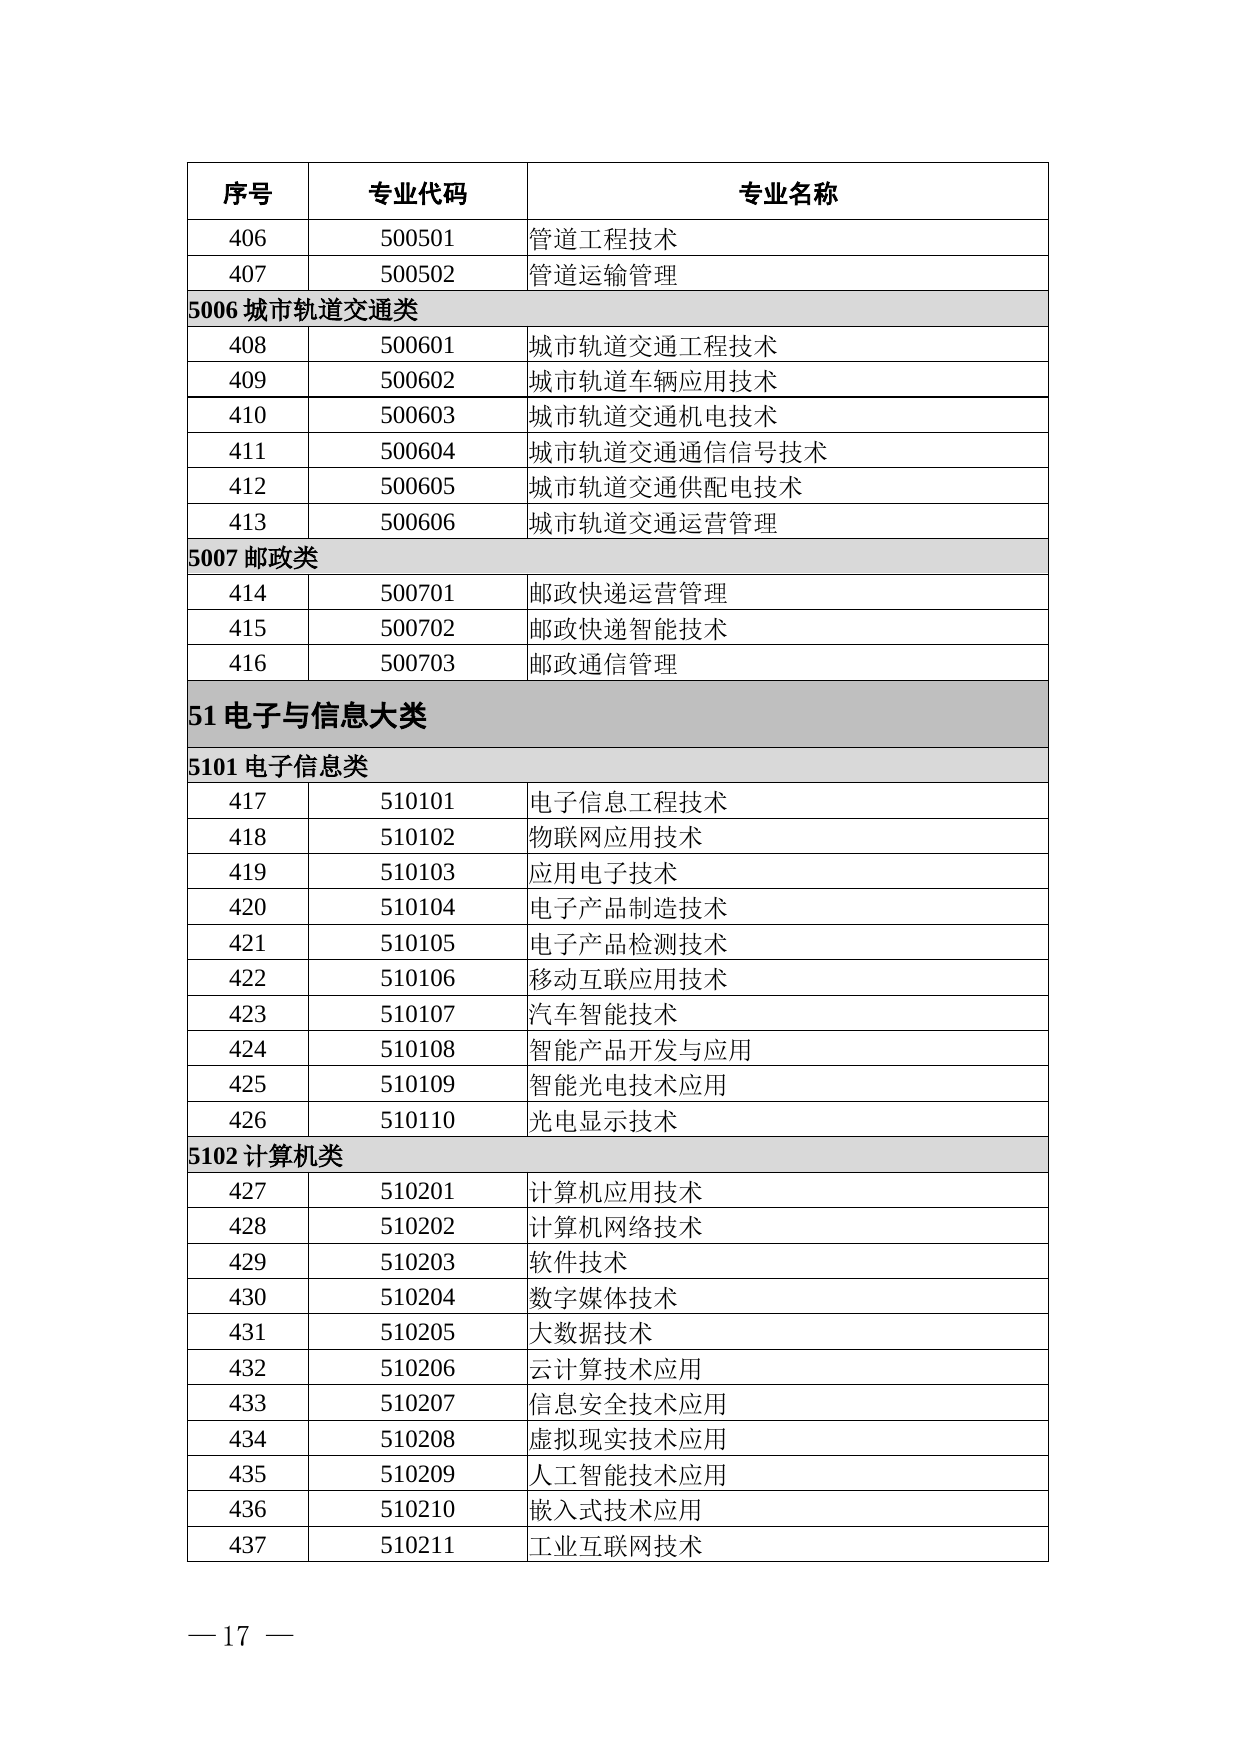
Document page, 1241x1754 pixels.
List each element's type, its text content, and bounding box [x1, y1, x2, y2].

table_cell 5102计算机类 [188, 1137, 1048, 1172]
table_cell 城市轨道交通机电技术 [528, 398, 1048, 432]
table_cell 500703 [309, 645, 527, 680]
table_cell 汽车智能技术 [528, 996, 1048, 1030]
table_cell 510209 [309, 1456, 527, 1490]
table_cell 数字媒体技术 [528, 1279, 1048, 1313]
table_cell 城市轨道车辆应用技术 [528, 362, 1048, 396]
table_cell 500502 [309, 256, 527, 290]
table_cell 500606 [309, 504, 527, 538]
table_cell 510210 [309, 1491, 527, 1526]
table_cell 413 [188, 504, 308, 538]
table_cell 管道工程技术 [528, 220, 1048, 255]
table_cell 430 [188, 1279, 308, 1313]
table_cell 光电显示技术 [528, 1102, 1048, 1136]
table_cell 5006城市轨道交通类 [188, 291, 1048, 326]
table_cell 510107 [309, 996, 527, 1030]
table_cell 邮政快递运营管理 [528, 575, 1048, 609]
table_cell 虚拟现实技术应用 [528, 1421, 1048, 1455]
table_cell 422 [188, 960, 308, 994]
table_header 序号 [188, 163, 308, 219]
table_cell 500602 [309, 362, 527, 396]
table_cell 510203 [309, 1244, 527, 1278]
table_cell 510205 [309, 1314, 527, 1349]
table_cell 408 [188, 327, 308, 361]
table_cell 嵌入式技术应用 [528, 1491, 1048, 1526]
table_cell 425 [188, 1066, 308, 1101]
table_cell 5101电子信息类 [188, 748, 1048, 782]
table_cell 计算机应用技术 [528, 1173, 1048, 1207]
table_cell 电子产品制造技术 [528, 889, 1048, 924]
table_cell 416 [188, 645, 308, 680]
table_cell 435 [188, 1456, 308, 1490]
table_cell 510207 [309, 1385, 527, 1419]
table_cell 物联网应用技术 [528, 819, 1048, 853]
table_cell 417 [188, 783, 308, 817]
table_cell 406 [188, 220, 308, 255]
table_cell 431 [188, 1314, 308, 1349]
table_cell 城市轨道交通运营管理 [528, 504, 1048, 538]
table_cell 移动互联应用技术 [528, 960, 1048, 994]
table_cell 427 [188, 1173, 308, 1207]
table_cell 434 [188, 1421, 308, 1455]
table_cell 410 [188, 398, 308, 432]
table_cell 510101 [309, 783, 527, 817]
table_cell 423 [188, 996, 308, 1030]
table_cell 510211 [309, 1527, 527, 1561]
table_cell 500501 [309, 220, 527, 255]
table_cell 424 [188, 1031, 308, 1065]
table_cell 510105 [309, 925, 527, 959]
table_cell 500702 [309, 610, 527, 644]
table_cell 418 [188, 819, 308, 853]
table_cell 电子信息工程技术 [528, 783, 1048, 817]
table_cell 428 [188, 1208, 308, 1242]
table_cell 421 [188, 925, 308, 959]
table_cell 419 [188, 854, 308, 888]
table_cell 管道运输管理 [528, 256, 1048, 290]
table_cell 510106 [309, 960, 527, 994]
table_cell 软件技术 [528, 1244, 1048, 1278]
table_cell 429 [188, 1244, 308, 1278]
table_cell 411 [188, 433, 308, 467]
table_cell 510102 [309, 819, 527, 853]
table_cell 智能产品开发与应用 [528, 1031, 1048, 1065]
table_cell 409 [188, 362, 308, 396]
table_cell 426 [188, 1102, 308, 1136]
table_cell 510202 [309, 1208, 527, 1242]
table_cell 云计算技术应用 [528, 1350, 1048, 1384]
table_cell 433 [188, 1385, 308, 1419]
table_cell 437 [188, 1527, 308, 1561]
table_cell 大数据技术 [528, 1314, 1048, 1349]
table_cell 510108 [309, 1031, 527, 1065]
table_cell 500601 [309, 327, 527, 361]
table_cell 邮政快递智能技术 [528, 610, 1048, 644]
table_cell 人工智能技术应用 [528, 1456, 1048, 1490]
table_cell 城市轨道交通供配电技术 [528, 468, 1048, 503]
table_cell 信息安全技术应用 [528, 1385, 1048, 1419]
table_cell 420 [188, 889, 308, 924]
table_cell 407 [188, 256, 308, 290]
table_cell 智能光电技术应用 [528, 1066, 1048, 1101]
table_cell 计算机网络技术 [528, 1208, 1048, 1242]
table_cell 412 [188, 468, 308, 503]
table_header 专业代码 [309, 163, 527, 219]
table_cell 415 [188, 610, 308, 644]
table_cell 510103 [309, 854, 527, 888]
table_header 专业名称 [528, 163, 1048, 219]
table_cell 5007邮政类 [188, 539, 1048, 573]
table_cell 500603 [309, 398, 527, 432]
table_cell 510109 [309, 1066, 527, 1101]
table_cell 432 [188, 1350, 308, 1384]
table_cell 500701 [309, 575, 527, 609]
table_cell 510201 [309, 1173, 527, 1207]
table_cell 51电子与信息大类 [188, 681, 1048, 747]
table_cell 城市轨道交通通信信号技术 [528, 433, 1048, 467]
table_cell 436 [188, 1491, 308, 1526]
table_cell 邮政通信管理 [528, 645, 1048, 680]
table_cell 414 [188, 575, 308, 609]
table_cell 510206 [309, 1350, 527, 1384]
table_cell 500604 [309, 433, 527, 467]
table_cell 510204 [309, 1279, 527, 1313]
table_cell 应用电子技术 [528, 854, 1048, 888]
table_cell 电子产品检测技术 [528, 925, 1048, 959]
table_cell 城市轨道交通工程技术 [528, 327, 1048, 361]
table_cell 500605 [309, 468, 527, 503]
table_cell 510110 [309, 1102, 527, 1136]
table_cell 工业互联网技术 [528, 1527, 1048, 1561]
table_cell 510208 [309, 1421, 527, 1455]
table_cell 510104 [309, 889, 527, 924]
